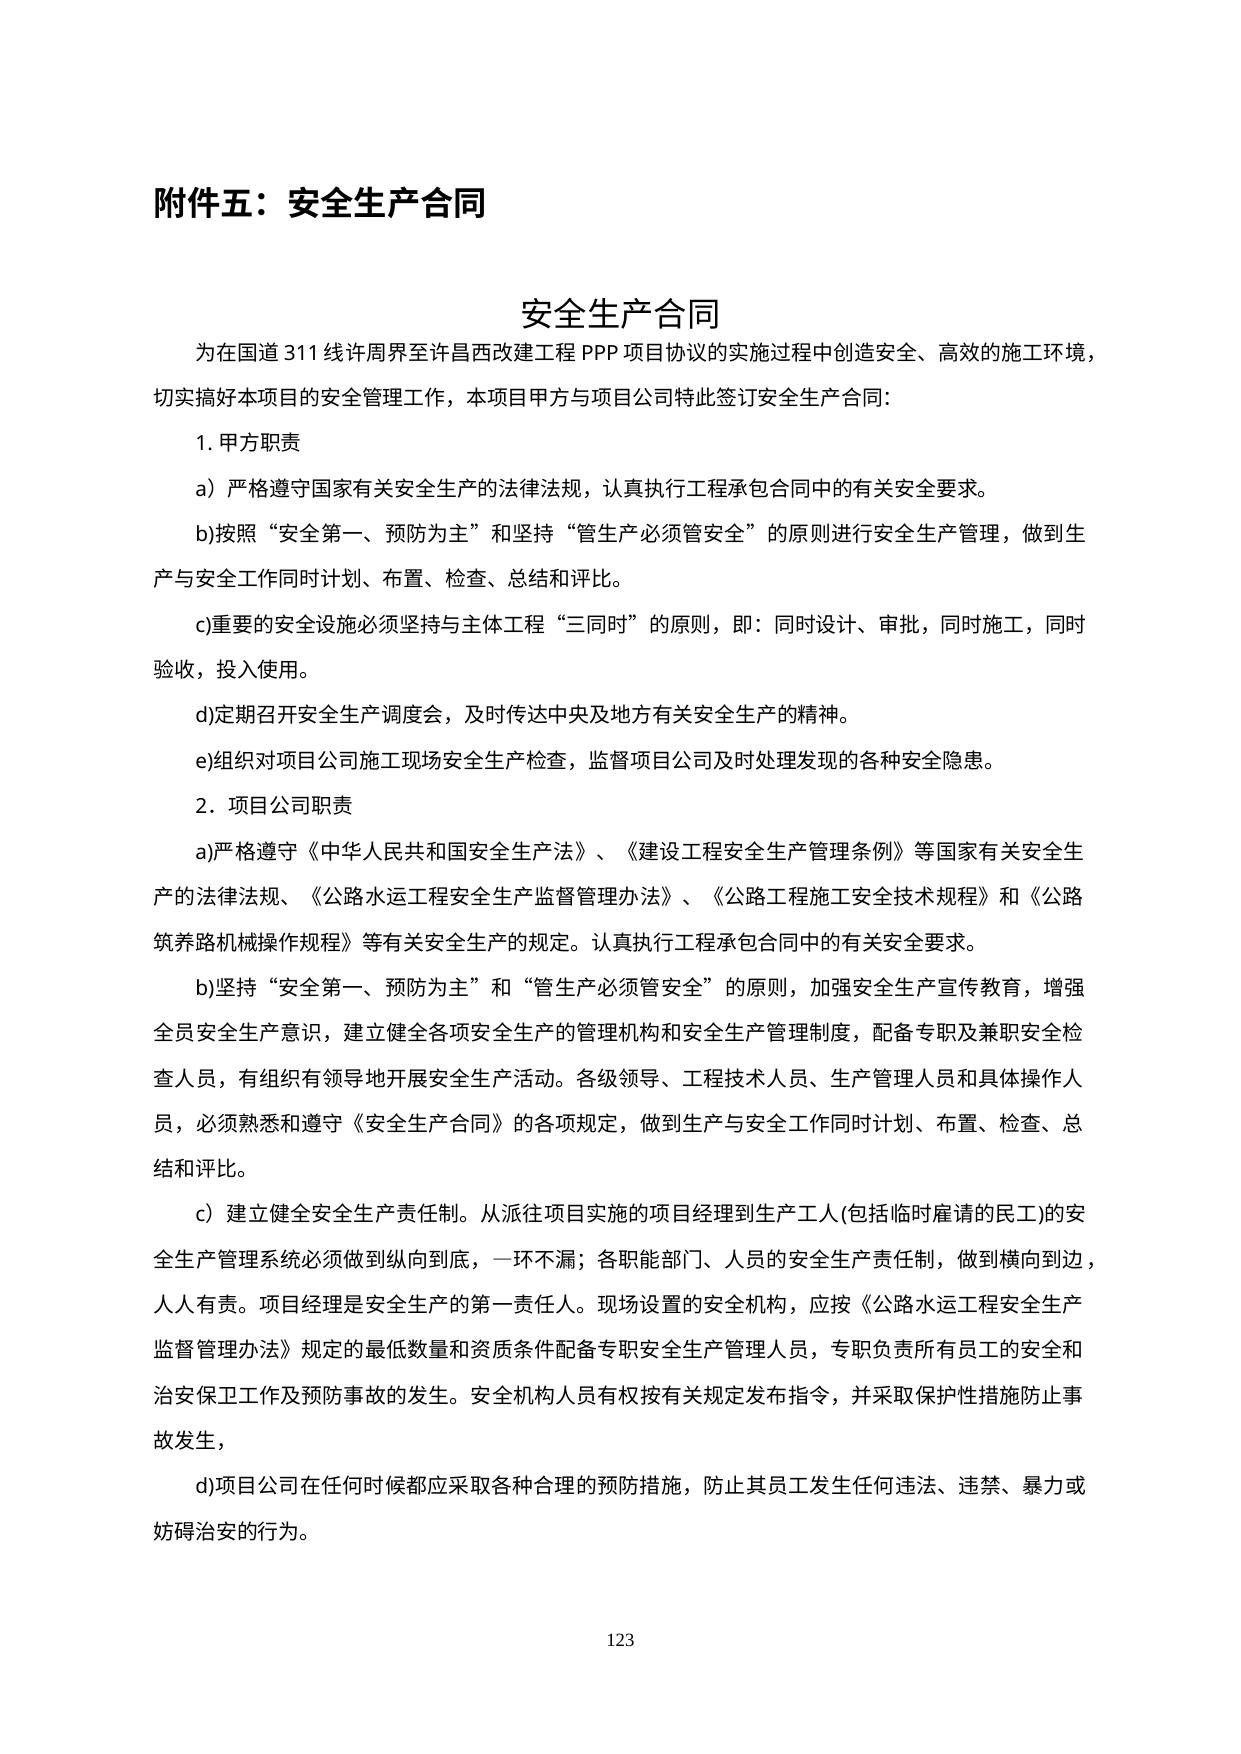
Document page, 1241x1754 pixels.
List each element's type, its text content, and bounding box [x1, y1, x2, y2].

text d)项目公司在任何时候都应采取各种合理的预防措施，防止其员工发生任何违法、违禁、暴力或妨碍治安的行为。 [153, 1470, 1087, 1545]
subtitle 附件五：安全生产合同 [153, 177, 1087, 225]
text a）严格遵守国家有关安全生产的法律法规，认真执行工程承包合同中的有关安全要求。 [153, 472, 1087, 502]
text b)按照“安全第一、预防为主”和坚持“管生产必须管安全”的原则进行安全生产管理，做到生产与安全工作同时计划、布置、检查、总结和评比。 [153, 517, 1087, 593]
text 安全生产合同 [153, 287, 1087, 336]
text c)重要的安全设施必须坚持与主体工程“三同时”的原则，即：同时设计、审批，同时施工，同时验收，投入使用。 [153, 608, 1087, 684]
text e)组织对项目公司施工现场安全生产检查，监督项目公司及时处理发现的各种安全隐患。 [153, 744, 1087, 774]
text 为在国道311线许周界至许昌西改建工程PPP项目协议的实施过程中创造安全、高效的施工环境，切实搞好本项目的安全管理工作，本项目甲方与项目公司特此签订安全生产合同： [153, 336, 1087, 411]
text 1. 甲方职责 [153, 426, 1087, 457]
text a)严格遵守《中华人民共和国安全生产法》、《建设工程安全生产管理条例》等国家有关安全生产的法律法规、《公路水运工程安全生产监督管理办法》、《公路工程施工安全技术规程》和《公路筑养路机械操作规程》等有关安全生产的规定。认真执行工程承包合同中的有关安全要求。 [153, 835, 1087, 956]
text 2．项目公司职责 [153, 789, 1087, 820]
text c）建立健全安全生产责任制。从派往项目实施的项目经理到生产工人(包括临时雇请的民工)的安全生产管理系统必须做到纵向到底，—环不漏；各职能部门、人员的安全生产责任制，做到横向到边，人人有责。项目经理是安全生产的第一责任人。现场设置的安全机构，应按《公路水运工程安全生产监督管理办法》规定的最低数量和资质条件配备专职安全生产管理人员，专职负责所有员工的安全和治安保卫工作及预防事故的发生。安全机构人员有权按有关规定发布指令，并采取保护性措施防止事故发生， [153, 1198, 1087, 1454]
text b)坚持“安全第一、预防为主”和“管生产必须管安全”的原则，加强安全生产宣传教育，增强全员安全生产意识，建立健全各项安全生产的管理机构和安全生产管理制度，配备专职及兼职安全检查人员，有组织有领导地开展安全生产活动。各级领导、工程技术人员、生产管理人员和具体操作人员，必须熟悉和遵守《安全生产合同》的各项规定，做到生产与安全工作同时计划、布置、检查、总结和评比。 [153, 971, 1087, 1183]
text d)定期召开安全生产调度会，及时传达中央及地方有关安全生产的精神。 [153, 699, 1087, 729]
